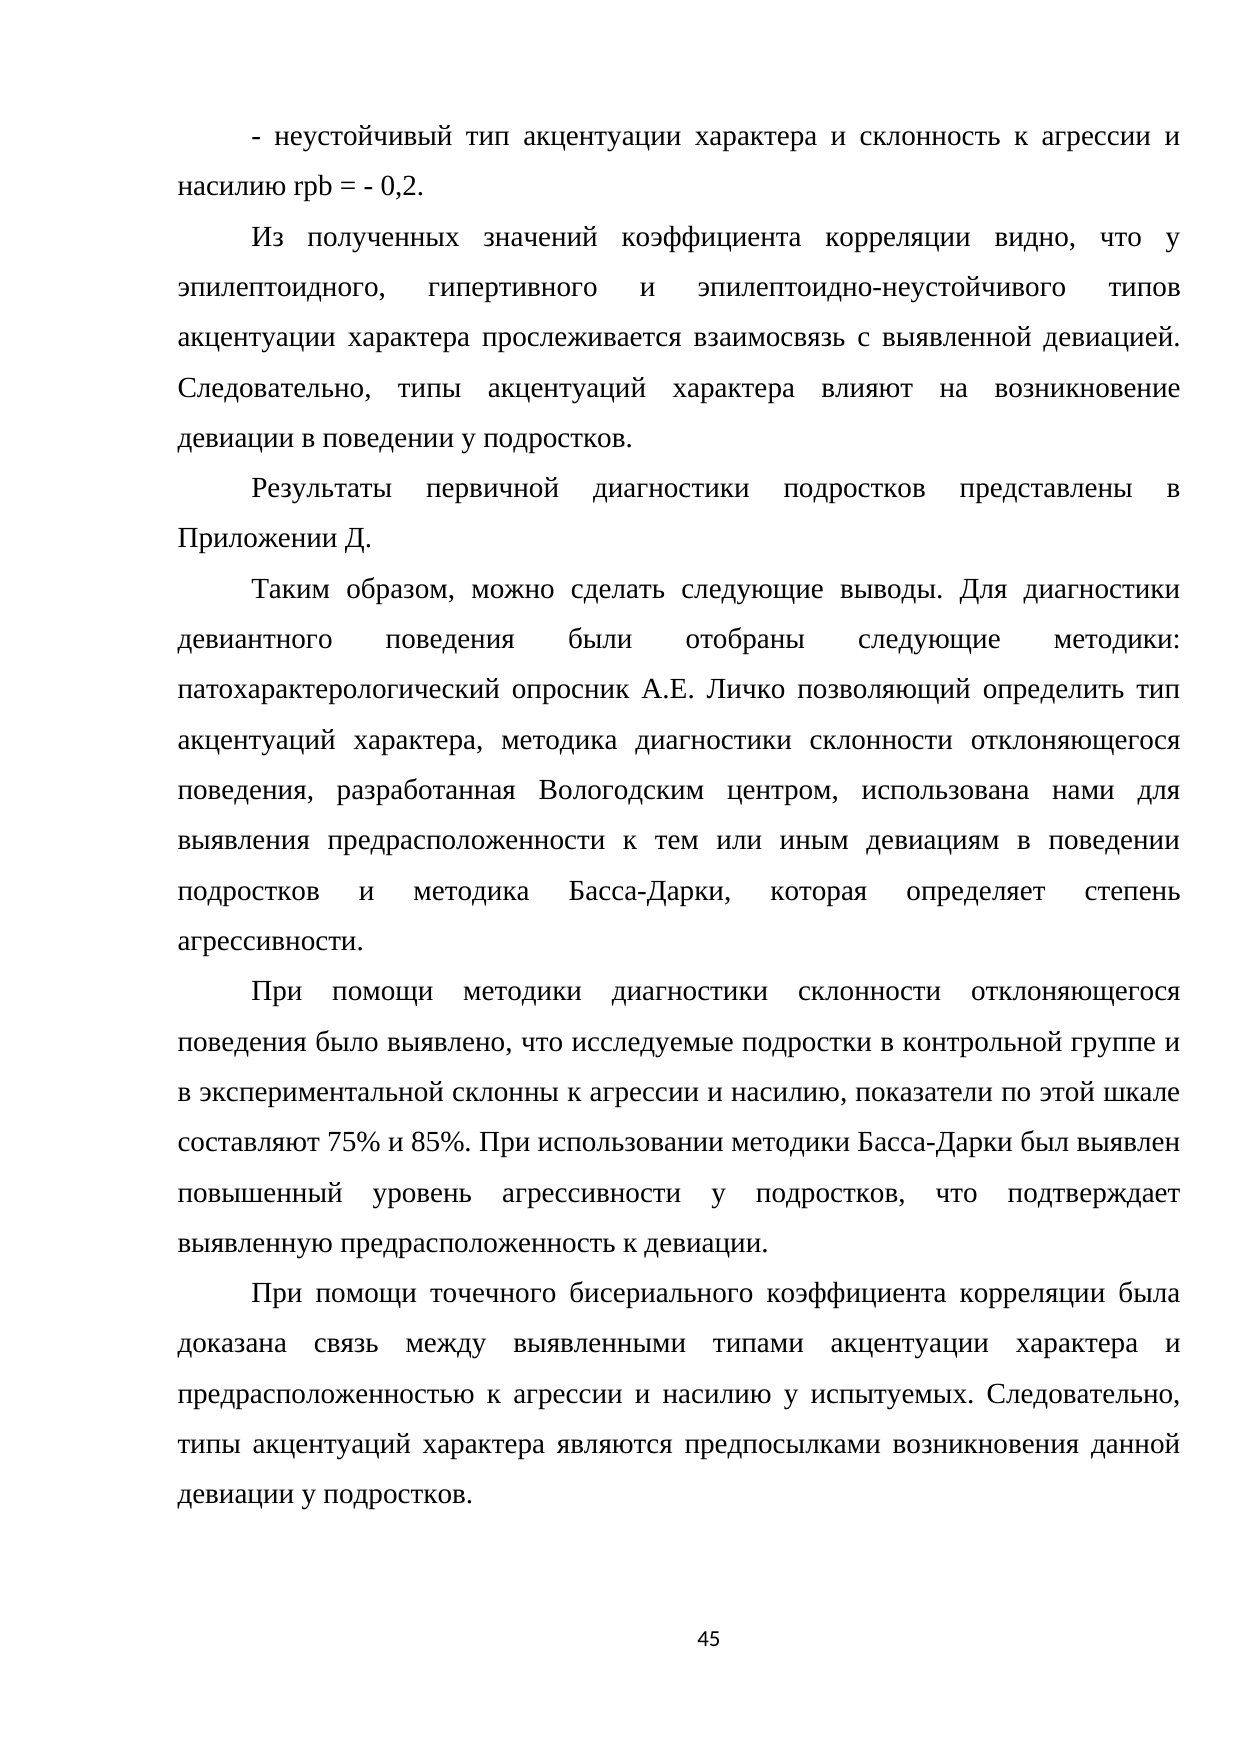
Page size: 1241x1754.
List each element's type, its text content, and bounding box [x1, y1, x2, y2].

text При помощи методики диагностики склонности отклоняющегося поведения было выявлено, что исследуемые подростки в контрольной группе и в экспериментальной склонны к агрессии и насилию, показатели по этой шкале составляют 75% и 85%. При использовании методики Басса-Дарки был выявлен повышенный уровень агрессивности у подростков, что подтверждает выявленную предрасположенность к девиации. [177, 973, 1181, 1258]
text Таким образом, можно сделать следующие выводы. Для диагностики девиантного поведения были отобраны следующие методики: патохарактерологический опросник А.Е. Личко позволяющий определить тип акцентуаций характера, методика диагностики склонности отклоняющегося поведения, разработанная Вологодским центром, использована нами для выявления предрасположенности к тем или иным девиациям в поведении подростков и методика Басса-Дарки, которая определяет степень агрессивности. [177, 571, 1181, 957]
text - неустойчивый тип акцентуации характера и склонность к агрессии и насилию rpb = - 0,2. [177, 118, 1181, 202]
text Из полученных значений коэффициента корреляции видно, что у эпилептоидного, гипертивного и эпилептоидно-неустойчивого типов акцентуации характера прослеживается взаимосвязь с выявленной девиацией. Следовательно, типы акцентуаций характера влияют на возникновение девиации в поведении у подростков. [177, 219, 1181, 453]
text Результаты первичной диагностики подростков представлены в Приложении Д. [177, 470, 1181, 554]
text При помощи точечного бисериального коэффициента корреляции была доказана связь между выявленными типами акцентуации характера и предрасположенностью к агрессии и насилию у испытуемых. Следовательно, типы акцентуаций характера являются предпосылками возникновения данной девиации у подростков. [177, 1275, 1181, 1510]
